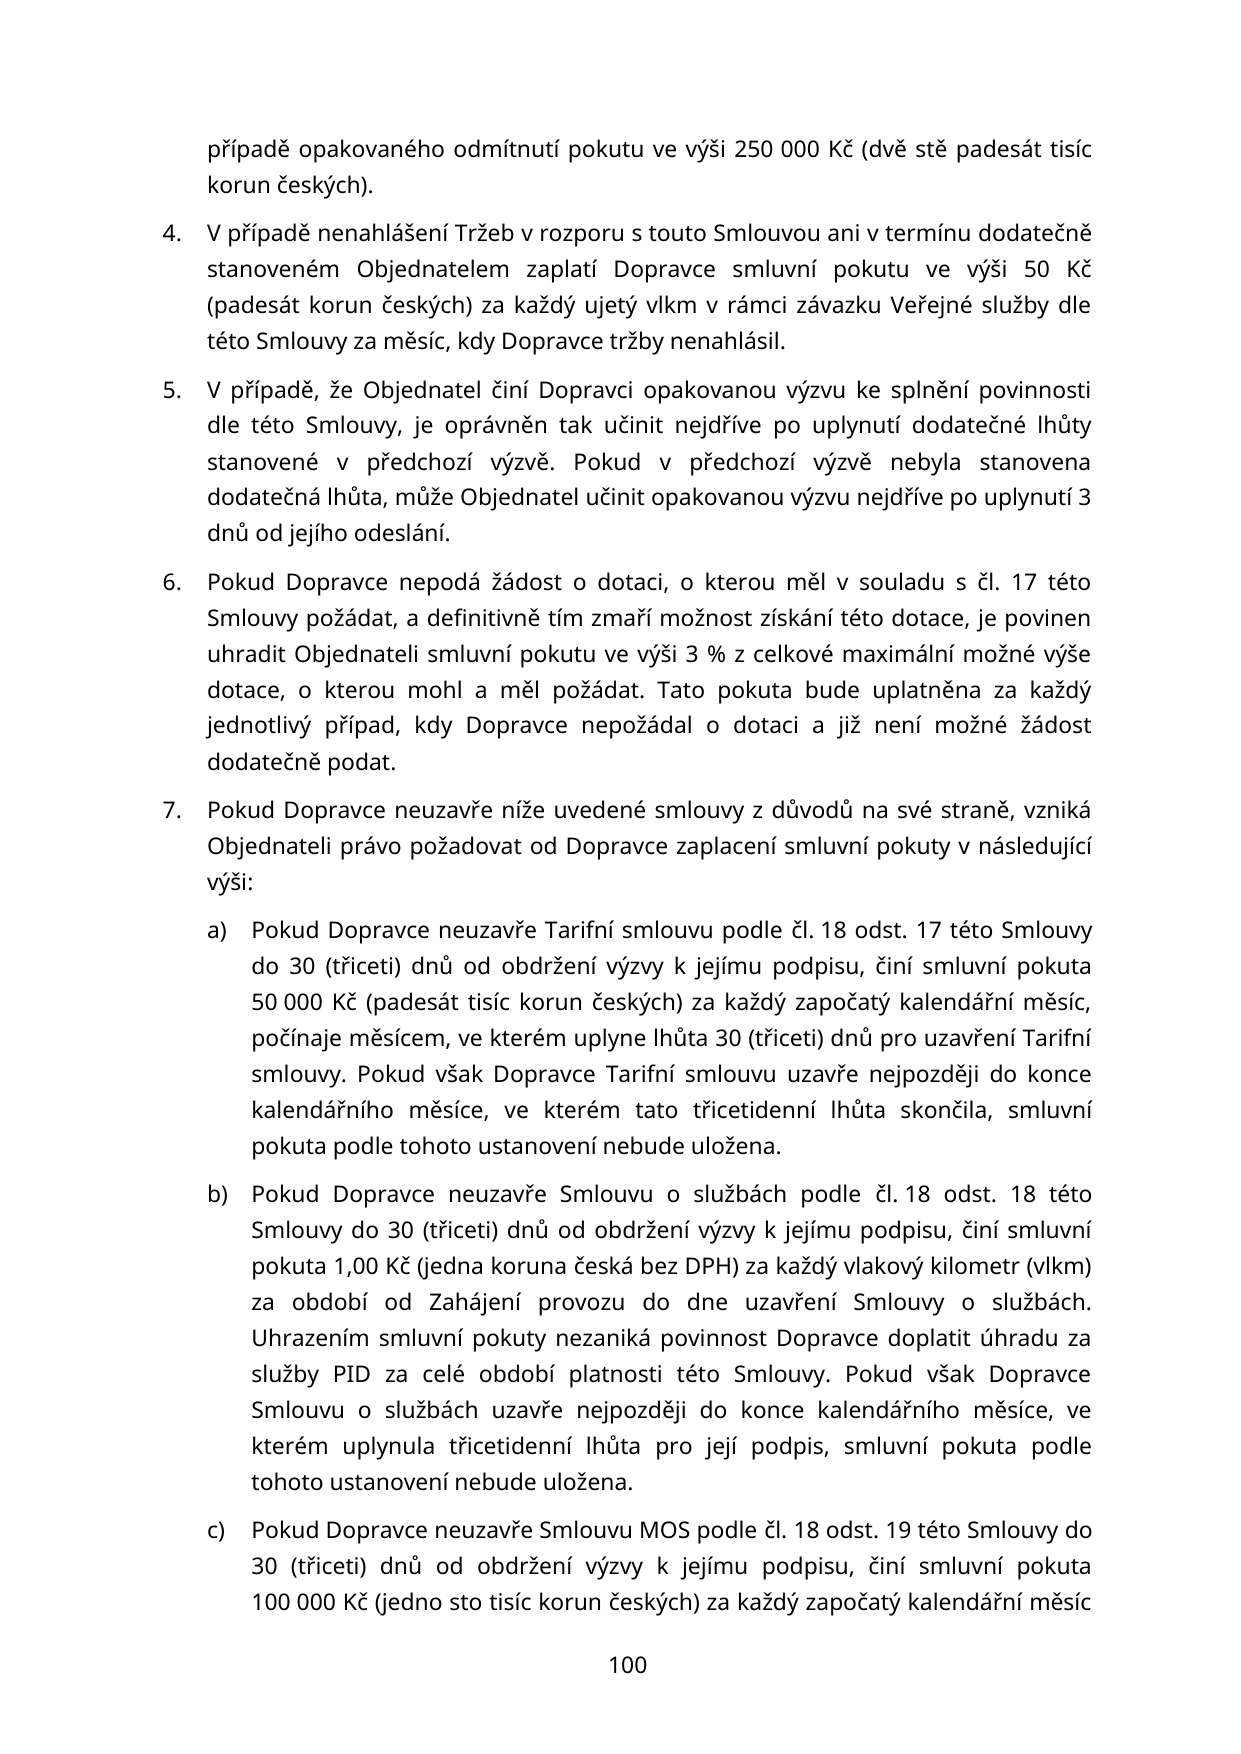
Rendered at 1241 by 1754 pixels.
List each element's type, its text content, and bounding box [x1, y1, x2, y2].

list Pokud Dopravce nepodá žádost o dotaci, o kterou měl v souladu s čl. 17 této Smlouvy požádat, a definitivně tím zmaří možnost získání této dotace, je povinen uhradit Objednateli smluvní pokutu ve výši 3 % z celkové maximální možné výše dotace, o kterou mohl a měl požádat. Tato pokuta bude uplatněna za každý jednotlivý případ, kdy Dopravce nepožádal o dotaci a již není možné žádost dodatečně podat. [162, 566, 1093, 777]
list Pokud Dopravce neuzavře níže uvedené smlouvy z důvodů na své straně, vzniká Objednateli právo požadovat od Dopravce zaplacení smluvní pokuty v následující výši: [162, 794, 1093, 897]
list V případě nenahlášení Tržeb v rozporu s touto Smlouvou ani v termínu dodatečně stanoveném Objednatelem zaplatí Dopravce smluvní pokutu ve výši 50 Kč (padesát korun českých) za každý ujetý vlkm v rámci závazku Veřejné služby dle této Smlouvy za měsíc, kdy Dopravce tržby nenahlásil. [162, 217, 1093, 356]
list Pokud Dopravce neuzavře Smlouvu o službách podle čl. 18 odst. 18 této Smlouvy do 30 (třiceti) dnů od obdržení výzvy k jejímu podpisu, činí smluvní pokuta 1,00 Kč (jedna koruna česká bez DPH) za každý vlakový kilometr (vlkm) za období od Zahájení provozu do dne uzavření Smlouvy o službách. Uhrazením smluvní pokuty nezaniká povinnost Dopravce doplatit úhradu za služby PID za celé období platnosti této Smlouvy. Pokud však Dopravce Smlouvu o službách uzavře nejpozději do konce kalendářního měsíce, ve kterém uplynula třicetidenní lhůta pro její podpis, smluvní pokuta podle tohoto ustanovení nebude uložena. [207, 1178, 1093, 1497]
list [207, 1514, 1093, 1617]
list V případě, že Objednatel činí Dopravci opakovanou výzvu ke splnění povinnosti dle této Smlouvy, je oprávněn tak učinit nejdříve po uplynutí dodatečné lhůty stanovené v předchozí výzvě. Pokud v předchozí výzvě nebyla stanovena dodatečná lhůta, může Objednatel učinit opakovanou výzvu nejdříve po uplynutí 3 dnů od jejího odeslání. [162, 373, 1093, 548]
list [162, 133, 1093, 200]
list Pokud Dopravce neuzavře Tarifní smlouvu podle čl. 18 odst. 17 této Smlouvy do 30 (třiceti) dnů od obdržení výzvy k jejímu podpisu, činí smluvní pokuta 50 000 Kč (padesát tisíc korun českých) za každý započatý kalendářní měsíc, počínaje měsícem, ve kterém uplyne lhůta 30 (třiceti) dnů pro uzavření Tarifní smlouvy. Pokud však Dopravce Tarifní smlouvu uzavře nejpozději do konce kalendářního měsíce, ve kterém tato třicetidenní lhůta skončila, smluvní pokuta podle tohoto ustanovení nebude uložena. [207, 914, 1093, 1161]
